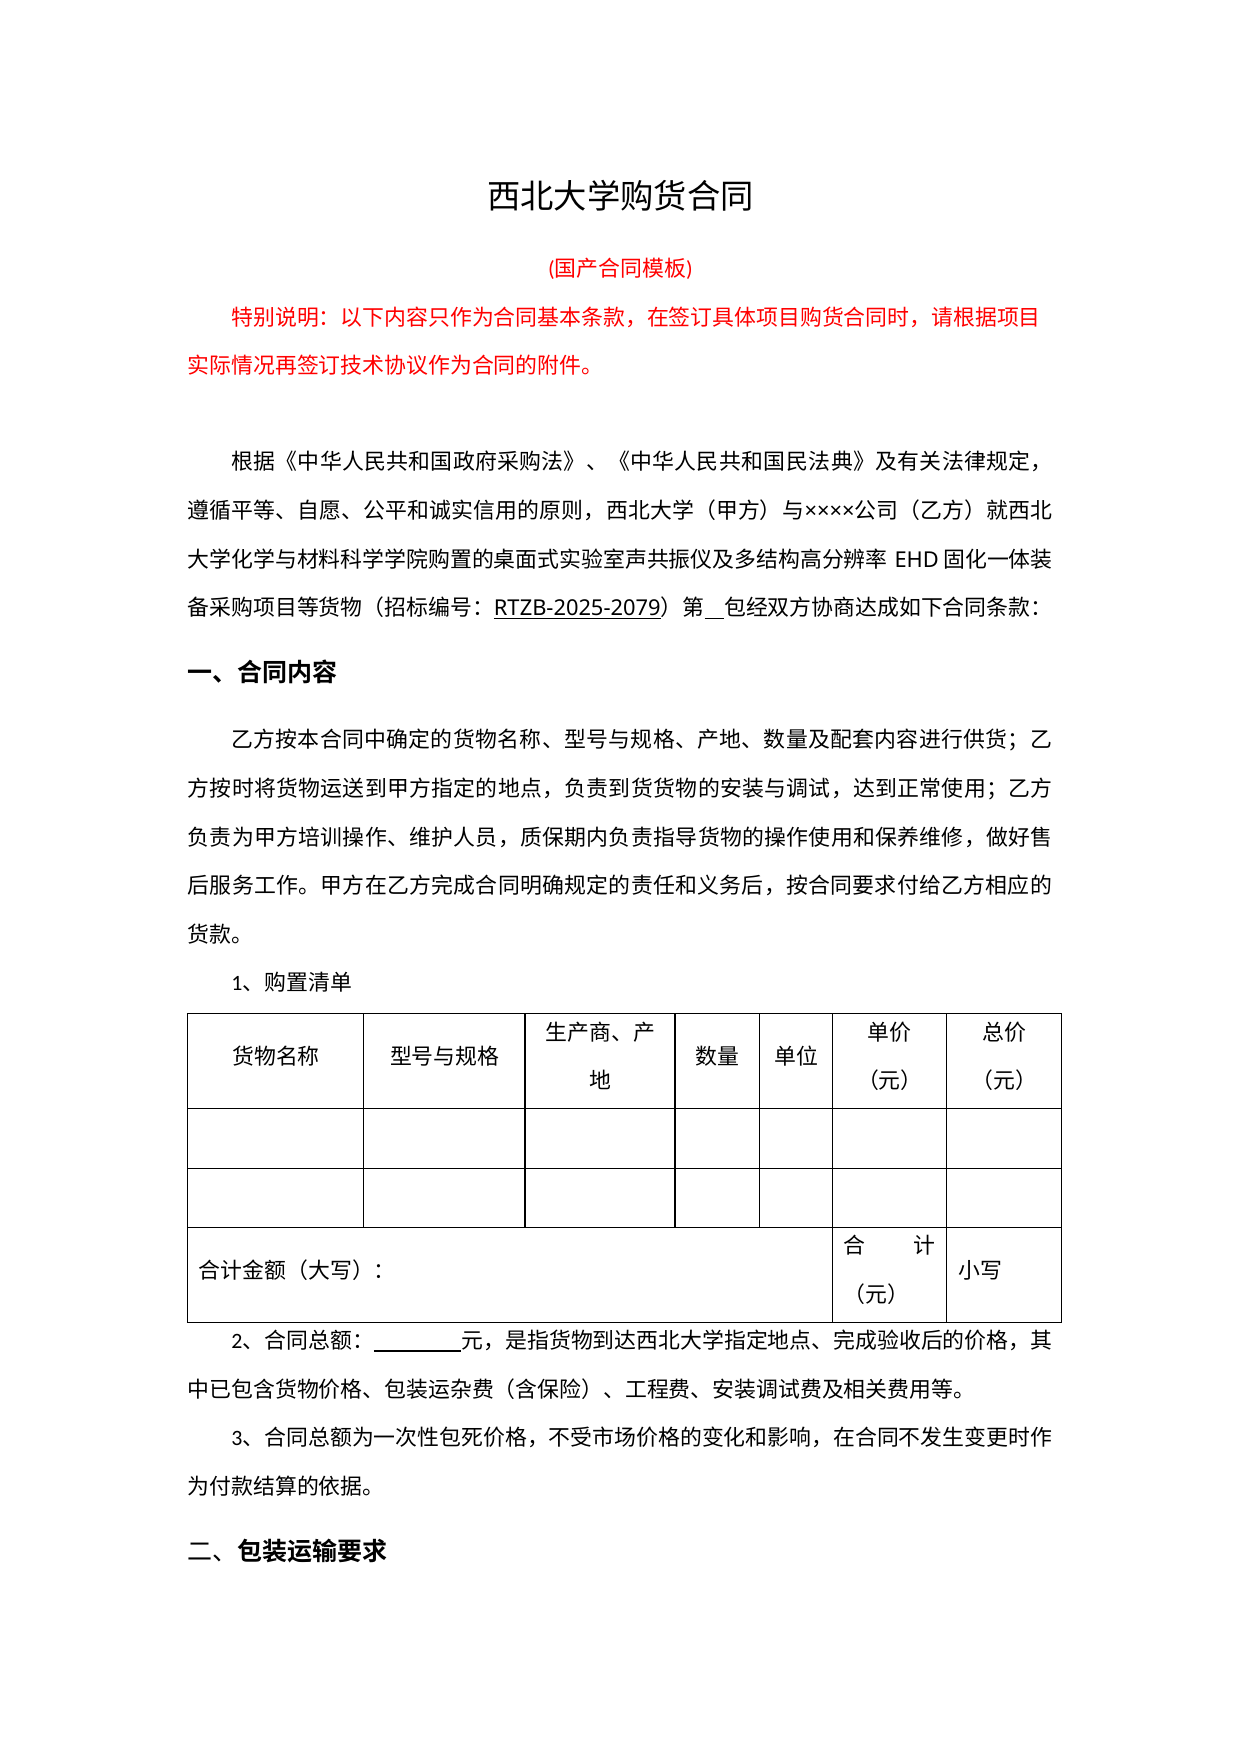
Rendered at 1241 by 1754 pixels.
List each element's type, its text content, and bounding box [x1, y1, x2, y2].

text 乙方按本合同中确定的货物名称、型号与规格、产地、数量及配套内容进行供货；乙方按时将货物运送到甲方指定的地点，负责到货货物的安装与调试，达到正常使用；乙方负责为甲方培训操作、维护人员，质保期内负责指导货物的操作使用和保养维修，做好售后服务工作。甲方在乙方完成合同明确规定的责任和义务后，按合同要求付给乙方相应的货款。 [187, 722, 1053, 949]
table_cell [760, 1109, 832, 1167]
table_header 单价（元） [833, 1014, 946, 1108]
table_cell 小写 [947, 1228, 1061, 1322]
text 一、合同内容 [187, 638, 1053, 703]
text 二、包装运输要求 [187, 1517, 1053, 1582]
table_cell [526, 1109, 674, 1167]
table_cell [676, 1109, 759, 1167]
table_header 数量 [676, 1014, 759, 1108]
text (国产合同模板) [187, 251, 1053, 283]
table_cell [188, 1169, 363, 1227]
table_cell [833, 1169, 946, 1227]
table_cell [188, 1109, 363, 1167]
text 根据《中华人民共和国政府采购法》、《中华人民共和国民法典》及有关法律规定，遵循平等、自愿、公平和诚实信用的原则，西北大学（甲方）与××××公司（乙方）就西北大学化学与材料科学学院购置的桌面式实验室声共振仪及多结构高分辨率EHD固化一体装备采购项目等货物（招标编号：RTZB-2025-2079）第 包经双方协商达成如下合同条款： [187, 444, 1053, 623]
table_header 单位 [760, 1014, 832, 1108]
table_cell [676, 1169, 759, 1227]
table_cell [947, 1109, 1061, 1167]
table_header 货物名称 [188, 1014, 363, 1108]
text 2、合同总额： 元，是指货物到达西北大学指定地点、完成验收后的价格，其中已包含货物价格、包装运杂费（含保险）、工程费、安装调试费及相关费用等。 [187, 1323, 1053, 1404]
table_cell [526, 1169, 674, 1227]
text 1、购置清单 [187, 965, 1053, 997]
table_cell [760, 1169, 832, 1227]
table_cell [364, 1109, 524, 1167]
table_cell 合计金额（大写）： [188, 1228, 832, 1322]
text 3、合同总额为一次性包死价格，不受市场价格的变化和影响，在合同不发生变更时作为付款结算的依据。 [187, 1420, 1053, 1501]
text 西北大学购货合同 [187, 162, 1053, 227]
table_cell [947, 1169, 1061, 1227]
table_cell [833, 1109, 946, 1167]
table_cell [364, 1169, 524, 1227]
table_header 总价（元） [947, 1014, 1061, 1108]
table_header 型号与规格 [364, 1014, 524, 1108]
table_header 生产商、产地 [526, 1014, 674, 1108]
table_cell 合计（元） [833, 1228, 946, 1322]
text 特别说明：以下内容只作为合同基本条款，在签订具体项目购货合同时，请根据项目实际情况再签订技术协议作为合同的附件。 [187, 299, 1053, 381]
